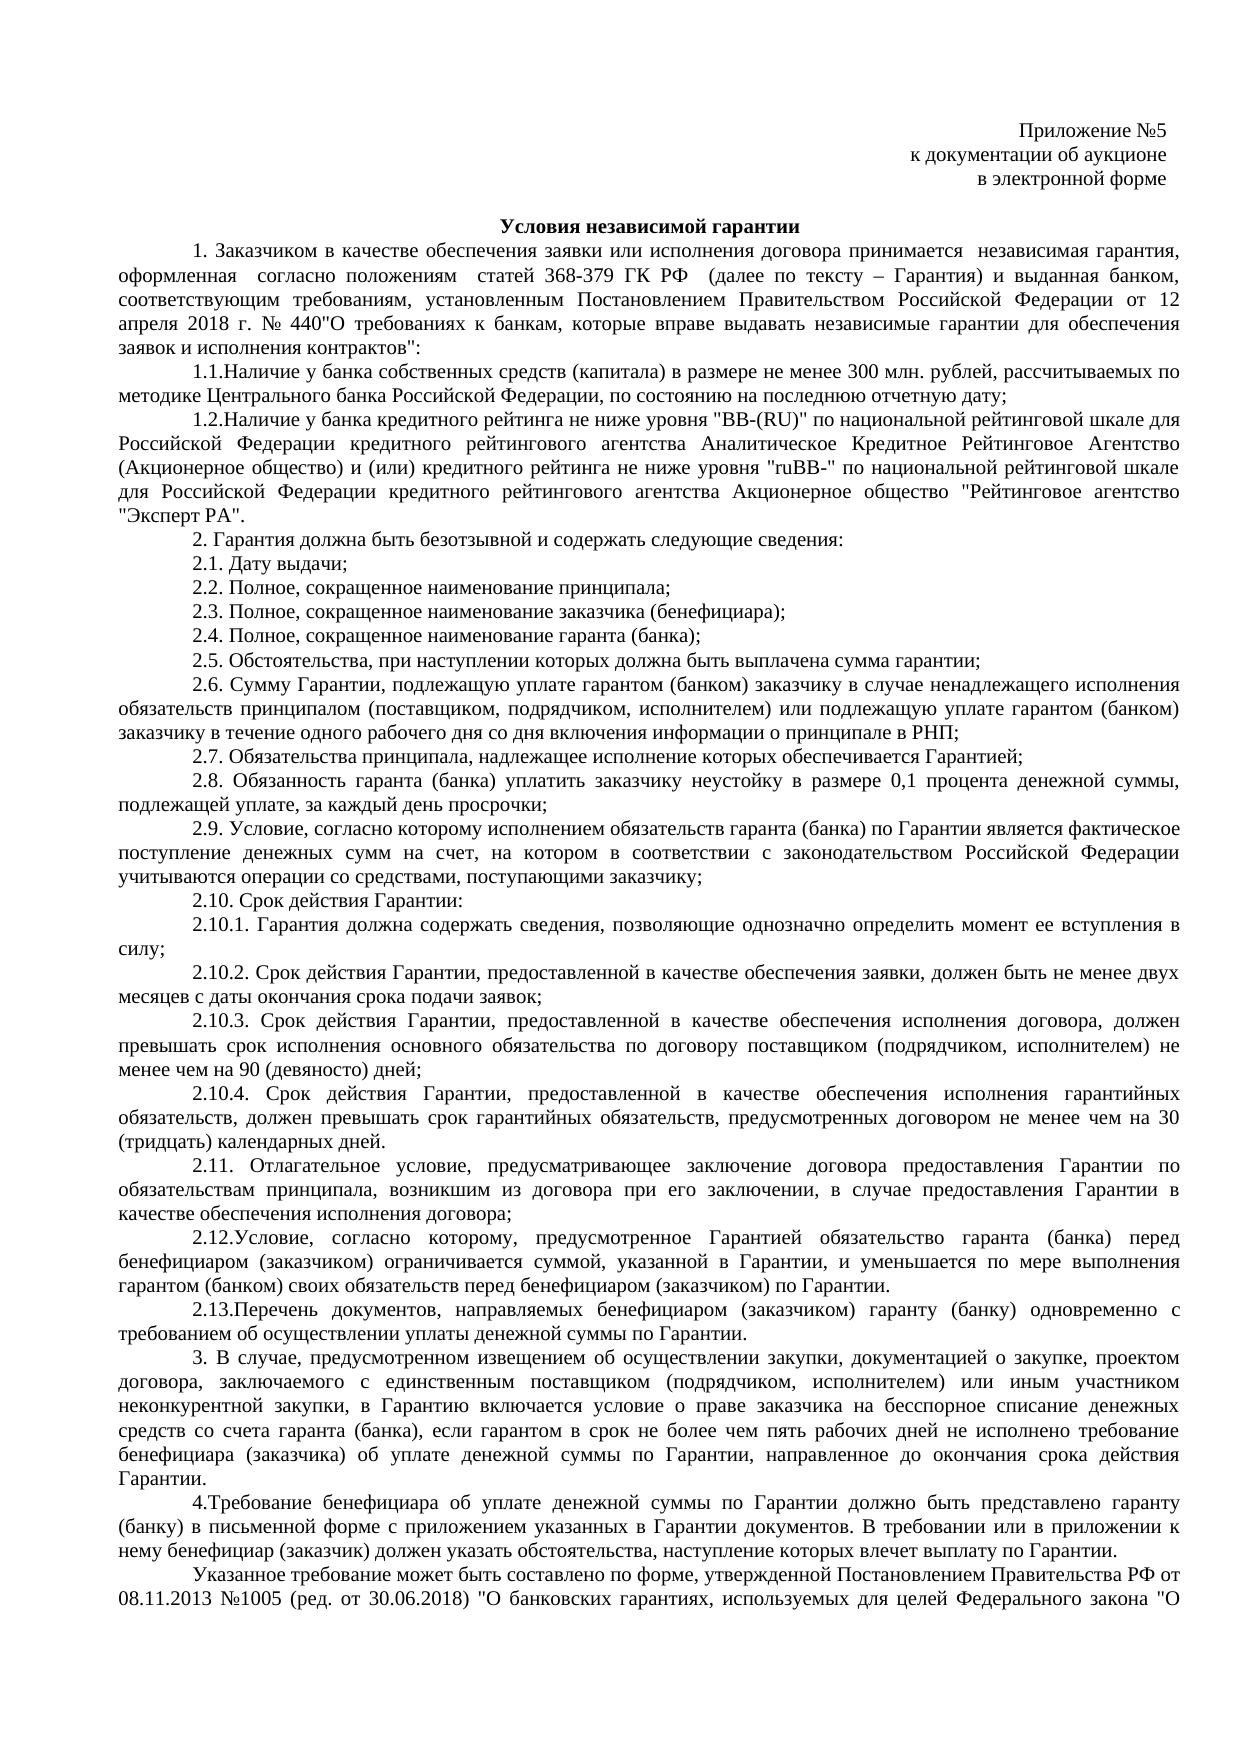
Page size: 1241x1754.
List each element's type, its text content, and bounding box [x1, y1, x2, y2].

text 2.10.4. Срок действия Гарантии, предоставленной в качестве обеспечения исполнения гарантийных обязательств, должен превышать срок гарантийных обязательств, предусмотренных договором не менее чем на 30 (тридцать) календарных дней. [118, 1081, 1181, 1153]
text 1.2.Наличие у банка кредитного рейтинга не ниже уровня "BB-(RU)" по национальной рейтинговой шкале для Российской Федерации кредитного рейтингового агентства Аналитическое Кредитное Рейтинговое Агентство (Акционерное общество) и (или) кредитного рейтинга не ниже уровня "ruВВ-" по национальной рейтинговой шкале для Российской Федерации кредитного рейтингового агентства Акционерное общество "Рейтинговое агентство "Эксперт РА". [118, 407, 1181, 527]
text 2.10. Срок действия Гарантии: [118, 888, 1181, 912]
text Приложение №5 [118, 118, 1167, 142]
text к документации об аукционе [118, 142, 1167, 166]
text 2.1. Дату выдачи; [118, 551, 1181, 575]
text 2.10.2. Срок действия Гарантии, предоставленной в качестве обеспечения заявки, должен быть не менее двух месяцев с даты окончания срока подачи заявок; [118, 960, 1181, 1008]
text 2.2. Полное, сокращенное наименование принципала; [118, 575, 1181, 599]
text 2.12.Условие, согласно которому, предусмотренное Гарантией обязательство гаранта (банка) перед бенефициаром (заказчиком) ограничивается суммой, указанной в Гарантии, и уменьшается по мере выполнения гарантом (банком) своих обязательств перед бенефициаром (заказчиком) по Гарантии. [118, 1225, 1181, 1297]
text 1. Заказчиком в качестве обеспечения заявки или исполнения договора принимается независимая гарантия, оформленная согласно положениям статей 368-379 ГК РФ (далее по тексту – Гарантия) и выданная банком, соответствующим требованиям, установленным Постановлением Правительством Российской Федерации от 12 апреля 2018 г. № 440"О требованиях к банкам, которые вправе выдавать независимые гарантии для обеспечения заявок и исполнения контрактов": [118, 238, 1181, 359]
text 2.6. Сумму Гарантии, подлежащую уплате гарантом (банком) заказчику в случае ненадлежащего исполнения обязательств принципалом (поставщиком, подрядчиком, исполнителем) или подлежащую уплате гарантом (банком) заказчику в течение одного рабочего дня со дня включения информации о принципале в РНП; [118, 672, 1181, 744]
text 2.11. Отлагательное условие, предусматривающее заключение договора предоставления Гарантии по обязательствам принципала, возникшим из договора при его заключении, в случае предоставления Гарантии в качестве обеспечения исполнения договора; [118, 1153, 1181, 1225]
text 2.3. Полное, сокращенное наименование заказчика (бенефициара); [118, 599, 1181, 623]
text 2. Гарантия должна быть безотзывной и содержать следующие сведения: [118, 527, 1181, 551]
text 2.10.1. Гарантия должна содержать сведения, позволяющие однозначно определить момент ее вступления в силу; [118, 912, 1181, 960]
text в электронной форме [118, 166, 1167, 190]
text Условия независимой гарантии [118, 214, 1181, 238]
text 2.13.Перечень документов, направляемых бенефициаром (заказчиком) гаранту (банку) одновременно с требованием об осуществлении уплаты денежной суммы по Гарантии. [118, 1297, 1181, 1345]
text 4.Требование бенефициара об уплате денежной суммы по Гарантии должно быть представлено гаранту (банку) в письменной форме с приложением указанных в Гарантии документов. В требовании или в приложении к нему бенефициар (заказчик) должен указать обстоятельства, наступление которых влечет выплату по Гарантии. [118, 1490, 1181, 1562]
text 2.10.3. Срок действия Гарантии, предоставленной в качестве обеспечения исполнения договора, должен превышать срок исполнения основного обязательства по договору поставщиком (подрядчиком, исполнителем) не менее чем на 90 (девяносто) дней; [118, 1008, 1181, 1081]
text 3. В случае, предусмотренном извещением об осуществлении закупки, документацией о закупке, проектом договора, заключаемого с единственным поставщиком (подрядчиком, исполнителем) или иным участником неконкурентной закупки, в Гарантию включается условие о праве заказчика на бесспорное списание денежных средств со счета гаранта (банка), если гарантом в срок не более чем пять рабочих дней не исполнено требование бенефициара (заказчика) об уплате денежной суммы по Гарантии, направленное до окончания срока действия Гарантии. [118, 1345, 1181, 1490]
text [118, 1562, 1181, 1610]
text 2.5. Обстоятельства, при наступлении которых должна быть выплачена сумма гарантии; [118, 647, 1181, 672]
text 1.1.Наличие у банка собственных средств (капитала) в размере не менее 300 млн. рублей, рассчитываемых по методике Центрального банка Российской Федерации, по состоянию на последнюю отчетную дату; [118, 359, 1181, 407]
text 2.9. Условие, согласно которому исполнением обязательств гаранта (банка) по Гарантии является фактическое поступление денежных сумм на счет, на котором в соответствии с законодательством Российской Федерации учитываются операции со средствами, поступающими заказчику; [118, 816, 1181, 888]
text 2.8. Обязанность гаранта (банка) уплатить заказчику неустойку в размере 0,1 процента денежной суммы, подлежащей уплате, за каждый день просрочки; [118, 768, 1181, 816]
text 2.7. Обязательства принципала, надлежащее исполнение которых обеспечивается Гарантией; [118, 744, 1181, 768]
text 2.4. Полное, сокращенное наименование гаранта (банка); [118, 623, 1181, 647]
